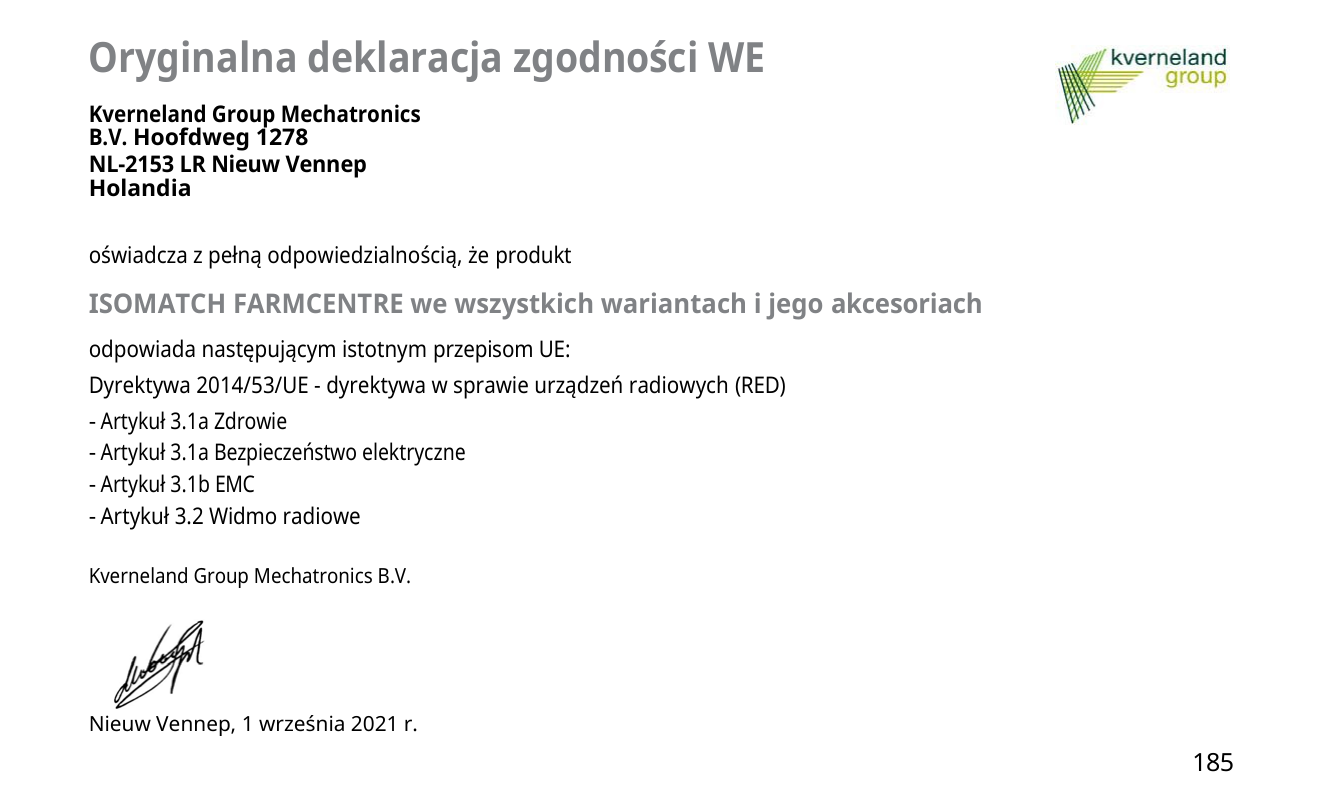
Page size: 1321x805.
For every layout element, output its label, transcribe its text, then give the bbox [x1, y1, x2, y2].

text NL-2153 LR Nieuw Vennep Holandia [88, 153, 390, 203]
list Artykuł 3.1a Zdrowie [88, 404, 1258, 436]
list Artykuł 3.1b EMC [88, 468, 1258, 499]
list Artykuł 3.2 Widmo radiowe [88, 500, 1258, 531]
text Kverneland Group Mechatronics B.V. Nieuw Vennep, 1 września 2021 r. [88, 561, 451, 737]
picture [113, 619, 205, 709]
text Kverneland Group Mechatronics B.V. Hoofdweg 1278 [88, 102, 463, 153]
text Dyrektywa 2014/53/UE - dyrektywa w sprawie urządzeń radiowych (RED) [88, 369, 1258, 400]
text ISOMATCH FARMCENTRE we wszystkich wariantach i jego akcesoriach [88, 284, 1258, 321]
list Artykuł 3.1a Bezpieczeństwo elektryczne [88, 436, 1258, 468]
subtitle Oryginalna deklaracja zgodności WE [88, 27, 1258, 84]
text oświadcza z pełną odpowiedzialnością, że produkt [88, 239, 1258, 270]
picture [1055, 45, 1230, 127]
text odpowiada następującym istotnym przepisom UE: [88, 333, 1258, 364]
